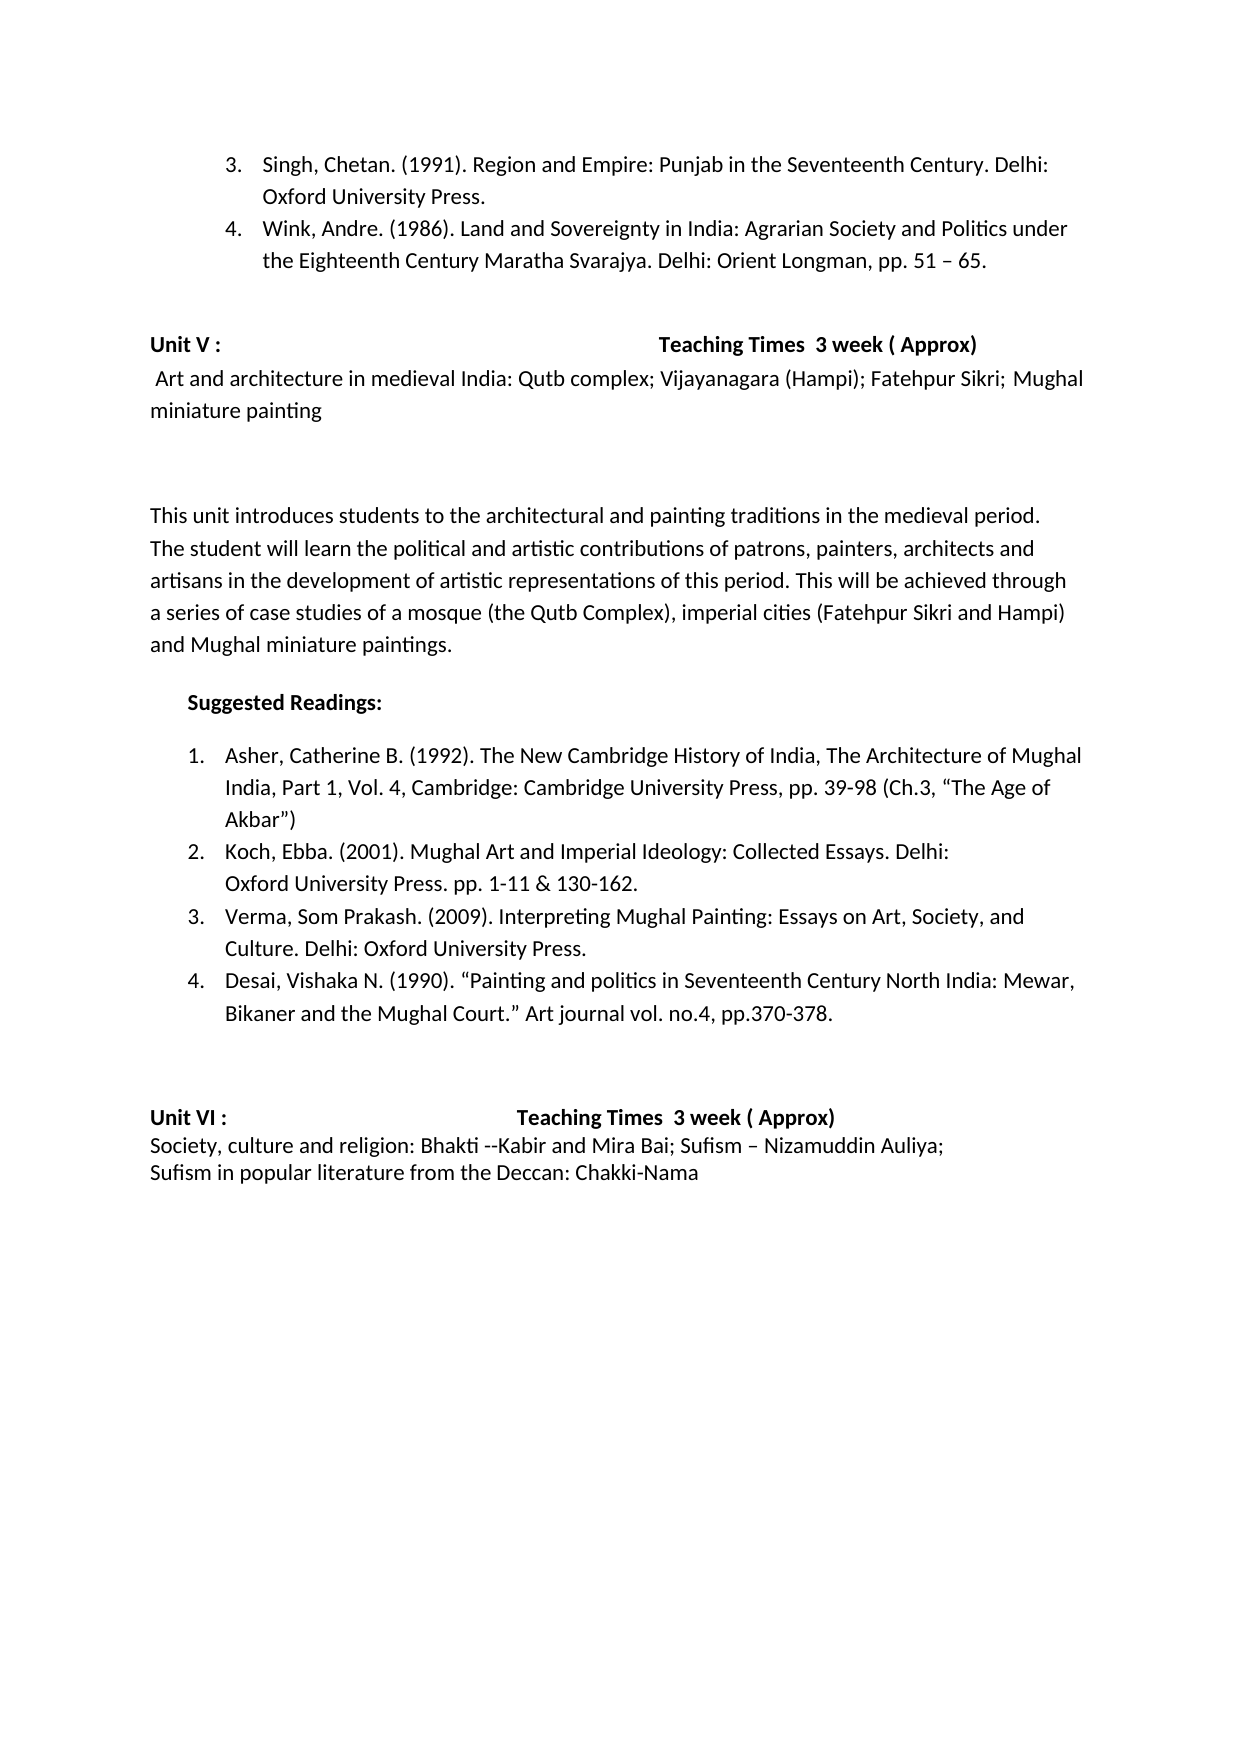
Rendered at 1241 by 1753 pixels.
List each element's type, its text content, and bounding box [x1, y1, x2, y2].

text Society, culture and religion: Bhakti --Kabir and Mira Bai; Sufism – Nizamuddin Auliya; [150, 1132, 1090, 1159]
list Koch, Ebba. (2001). Mughal Art and Imperial Ideology: Collected Essays. Delhi: Oxford University Press. pp. 1-11 & 130-162. [187, 837, 1019, 898]
text the Eighteenth Century Maratha Svarajya. Delhi: Orient Longman, pp. 51 – 65. [262, 247, 1090, 274]
list Asher, Catherine B. (1992). The New Cambridge History of India, The Architecture of Mughal India, Part 1, Vol. 4, Cambridge: Cambridge University Press, pp. 39-98 (Ch.3, “The Age of Akbar”) [187, 741, 1084, 833]
text Art and architecture in medieval India: Qutb complex; Vijayanagara (Hampi); Fatehpur Sikri; Mughal miniature painting [150, 364, 1084, 425]
text Sufism in popular literature from the Deccan: Chakki-Nama [150, 1164, 1090, 1185]
list Desai, Vishaka N. (1990). “Painting and politics in Seventeenth Century North India: Mewar, Bikaner and the Mughal Court.” Art journal vol. no.4, pp.370-378. [187, 966, 1078, 1027]
text Culture. Delhi: Oxford University Press. [225, 934, 1090, 962]
list Singh, Chetan. (1991). Region and Empire: Punjab in the Seventeenth Century. Delhi: Oxford University Press. [225, 150, 1051, 210]
text Unit VI : Teaching Times 3 week ( Approx) [150, 1103, 1090, 1132]
text This unit introduces students to the architectural and painting traditions in the medieval period. The student will learn the political and artistic contributions of patrons, painters, architects and artisans in the development of artistic representations of this period. This will be achieved through a series of case studies of a mosque (the Qutb Complex), imperial cities (Fatehpur Sikri and Hampi) and Mughal miniature paintings. [150, 502, 1082, 658]
list Wink, Andre. (1986). Land and Sovereignty in India: Agrarian Society and Politics under [225, 214, 1090, 242]
text Unit V : Teaching Times 3 week ( Approx) [150, 331, 1084, 359]
list Verma, Som Prakash. (2009). Interpreting Mughal Painting: Essays on Art, Society, and [187, 902, 1090, 930]
text Suggested Readings: [187, 688, 1090, 716]
